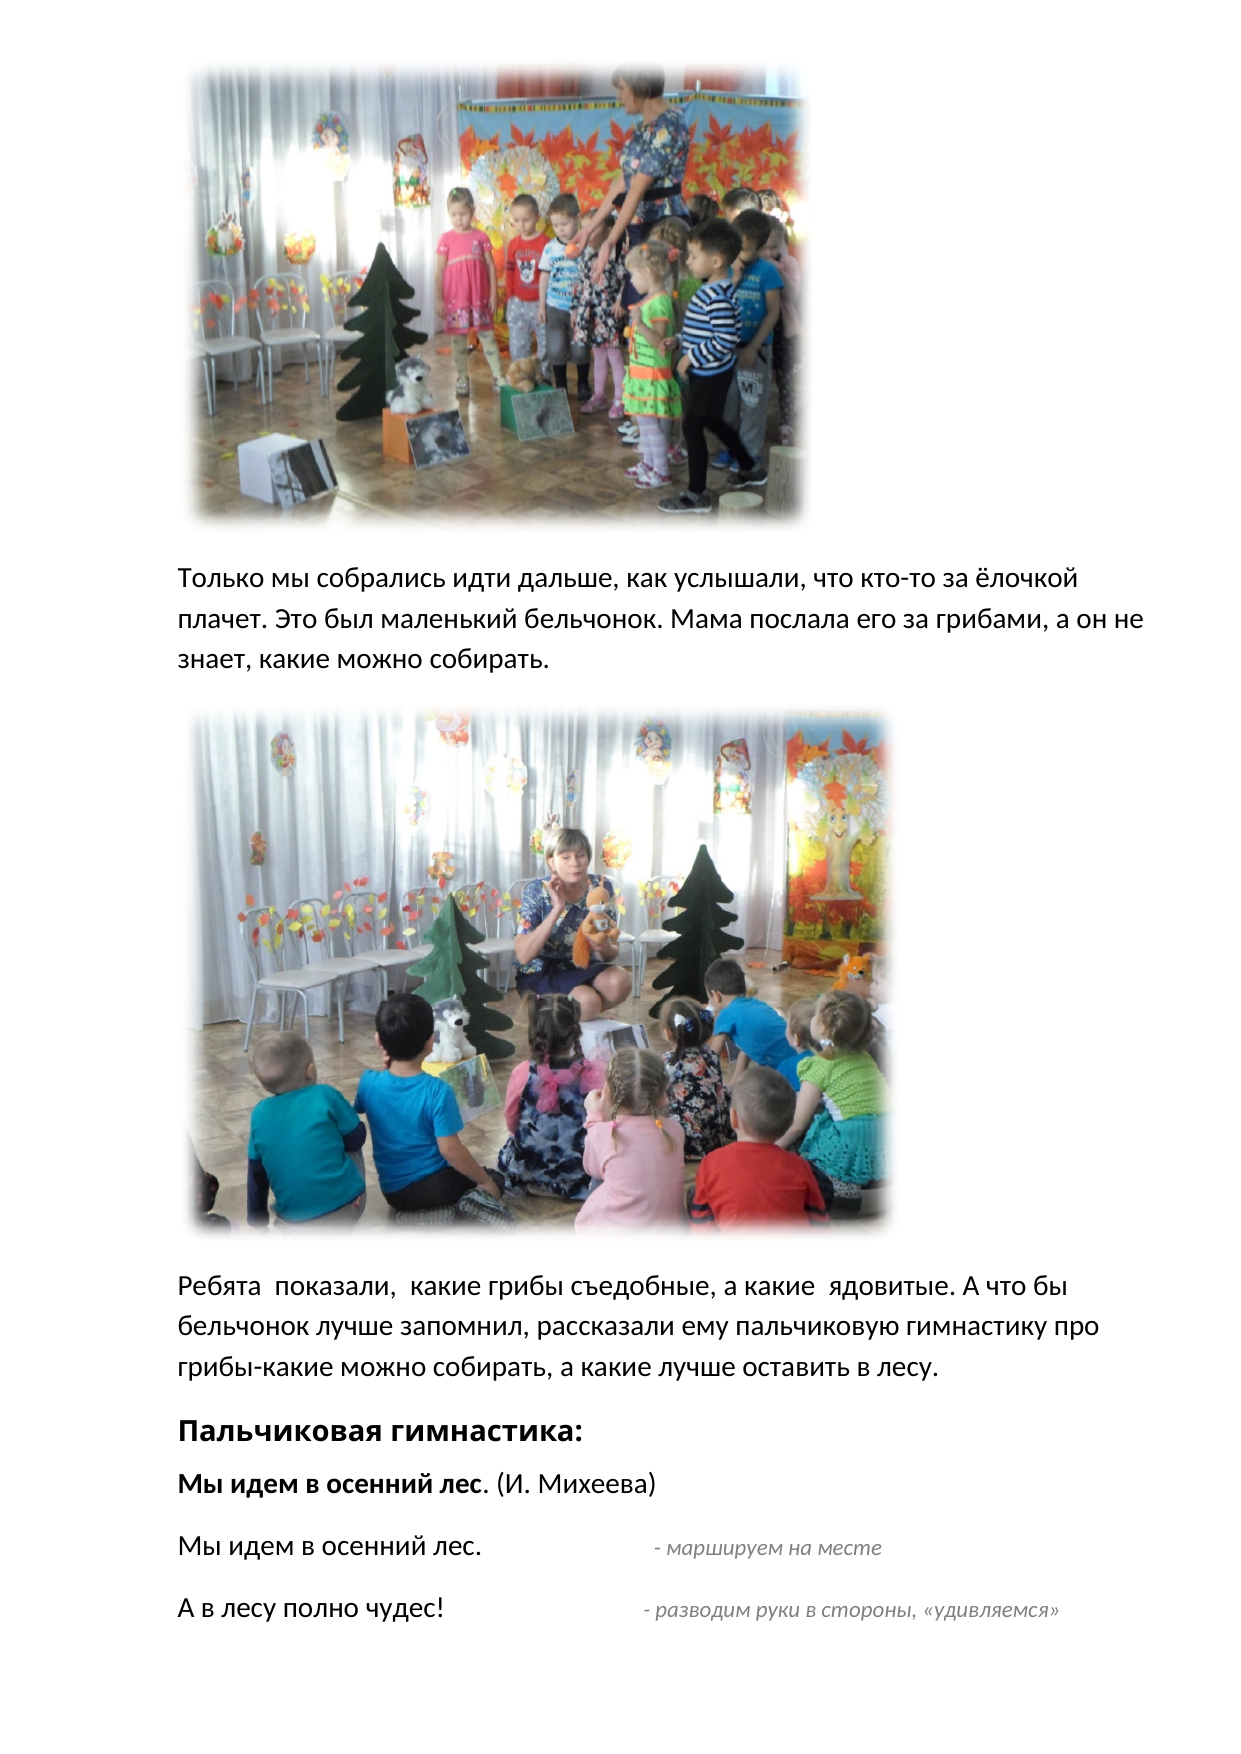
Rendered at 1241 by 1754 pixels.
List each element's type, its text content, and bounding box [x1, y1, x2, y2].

text Мы идем в осенний лес. - маршируем на месте [177, 1527, 1152, 1563]
picture [209, 87, 786, 505]
picture [209, 731, 871, 1214]
text Пальчиковая гимнастика: [177, 1410, 1152, 1450]
text Ребята показали, какие грибы съедобные, а какие ядовитые. А что бы бельчонок лучше запомнил, рассказали ему пальчиковую гимнастику про грибы-какие можно собирать, а какие лучше оставить в лесу. [177, 1267, 1152, 1384]
text А в лесу полно чудес! - разводим руки в стороны, «удивляемся» [177, 1589, 1152, 1625]
text Только мы собрались идти дальше, как услышали, что кто-то за ёлочкой плачет. Это был маленький бельчонок. Мама послала его за грибами, а он не знает, какие можно собирать. [177, 559, 1152, 676]
text Мы идем в осенний лес. (И. Михеева) [177, 1466, 1152, 1501]
